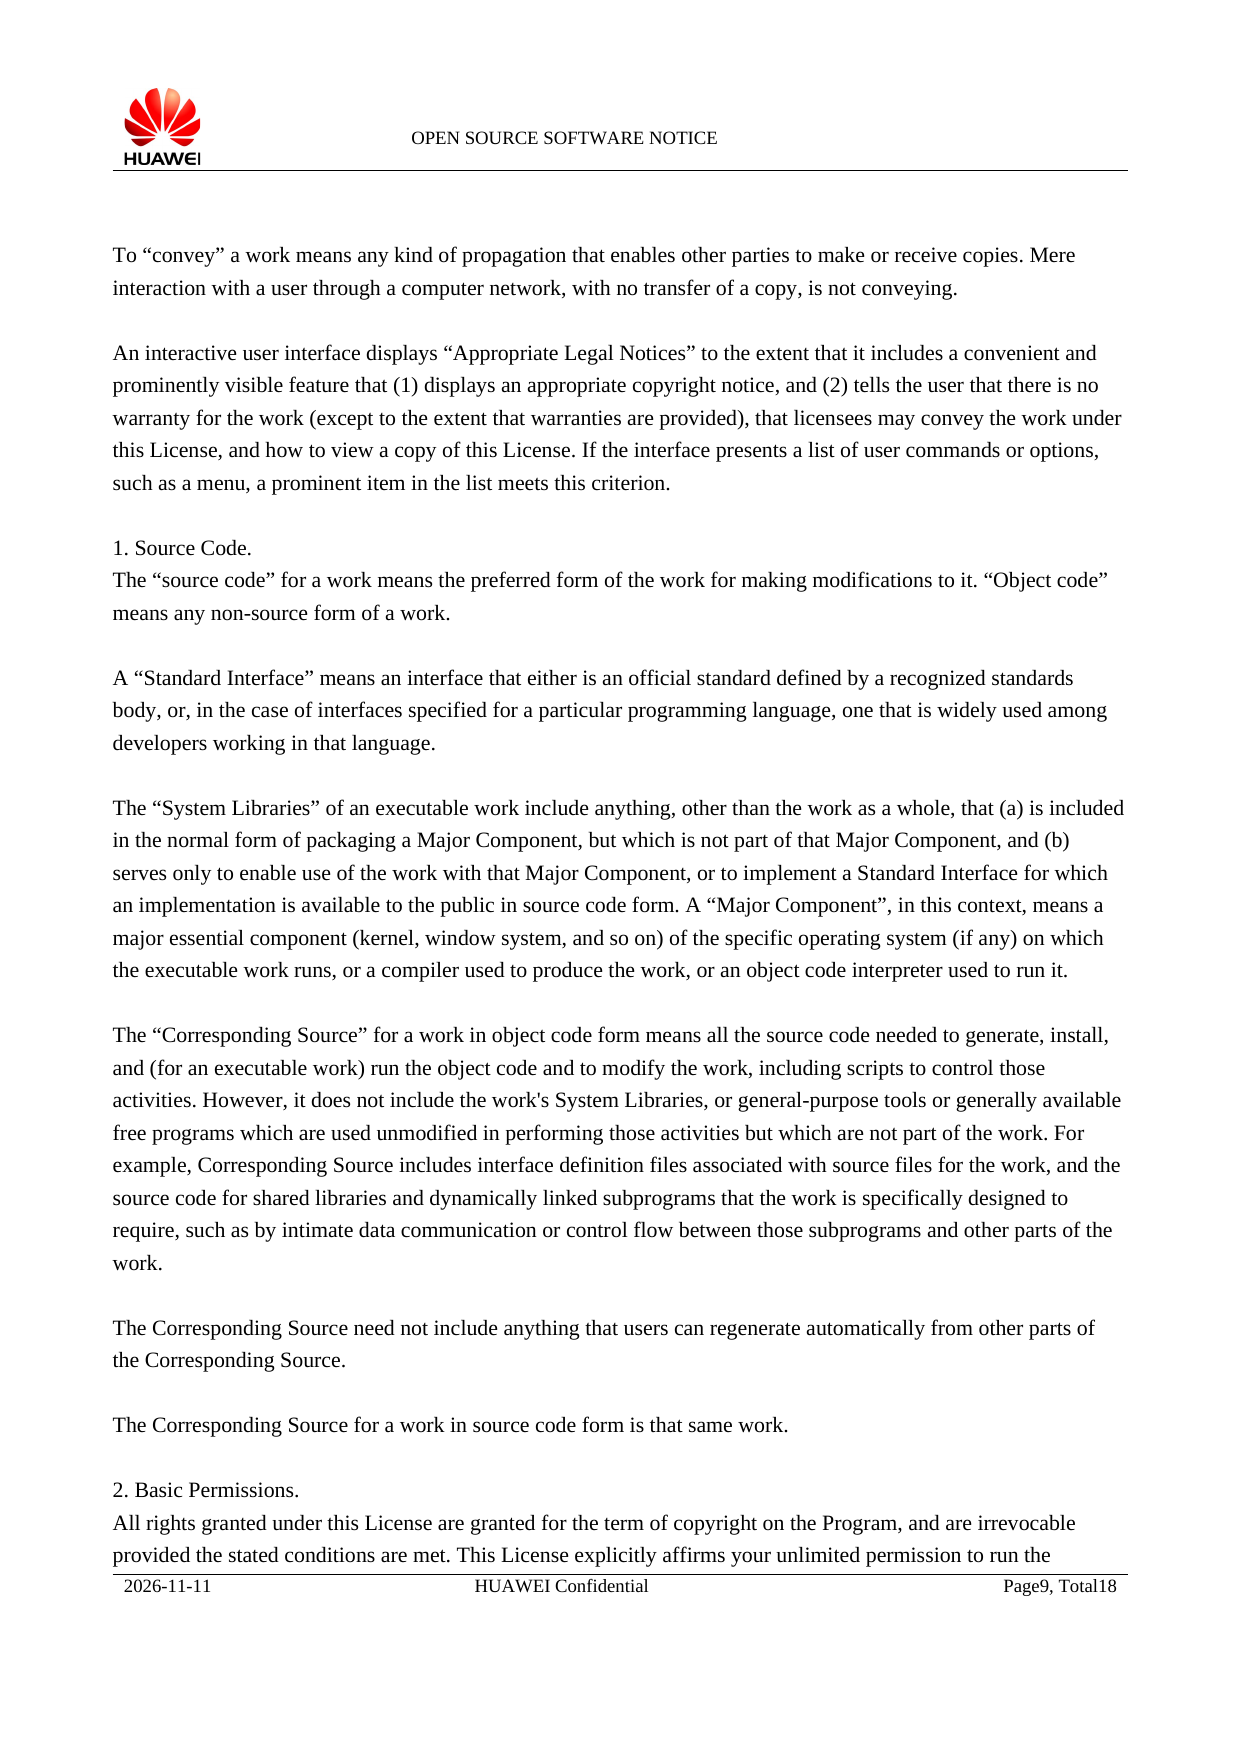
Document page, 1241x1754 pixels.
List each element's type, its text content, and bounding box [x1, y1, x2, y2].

picture [124, 88, 201, 165]
